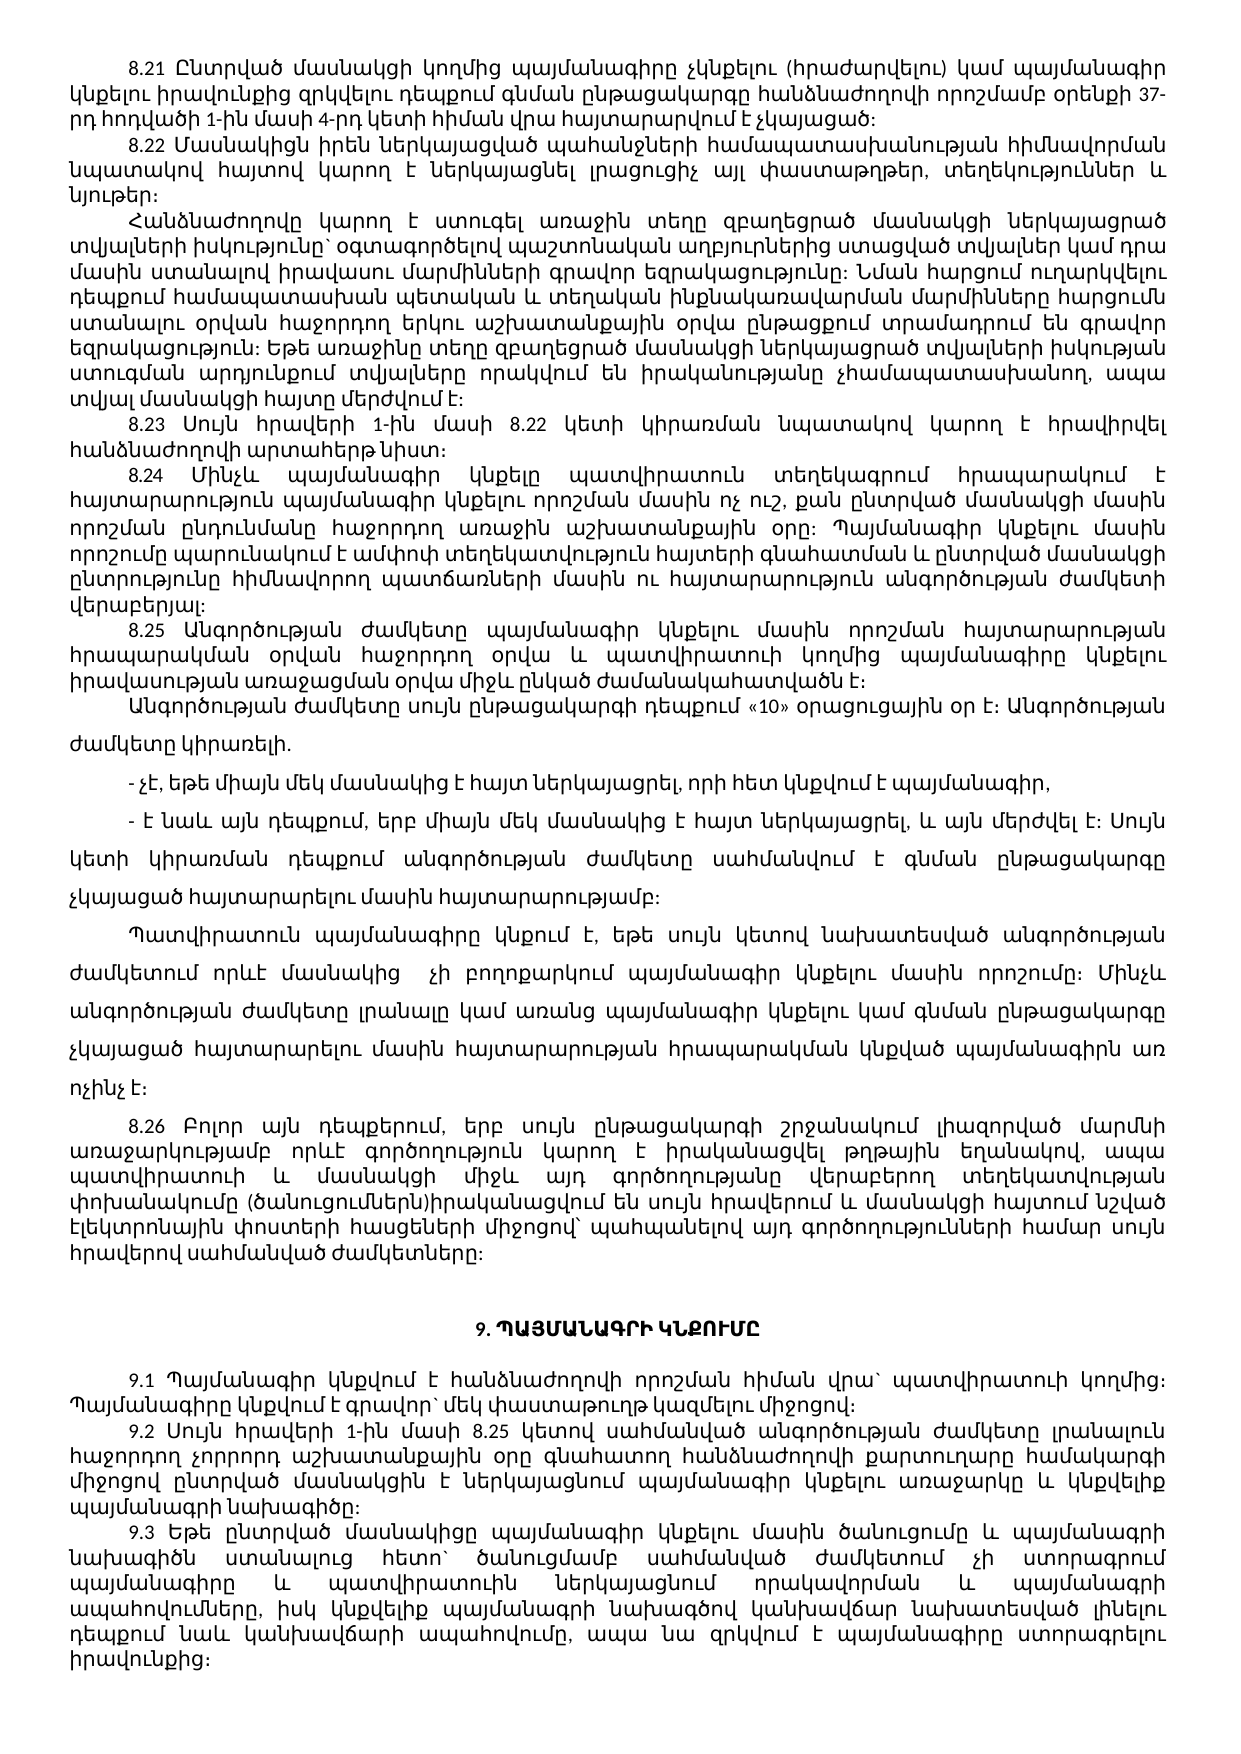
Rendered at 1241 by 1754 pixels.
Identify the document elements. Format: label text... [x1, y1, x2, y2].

text 8.24 Մինչև պայմանագիր կնքելը պատվիրատուն տեղեկագրում հրապարակում է հայտարարություն պայմանագիր կնքելու որոշման մասին ոչ ուշ, քան ընտրված մասնակցի մասին որոշման ընդունմանը հաջորդող առաջին աշխատանքային օրը: Պայմանագիր կնքելու մասին որոշումը պարունակում է ամփոփ տեղեկատվություն հայտերի գնահատման և ընտրված մասնակցի ընտրությունը հիմնավորող պատճառների մասին ու հայտարարություն անգործության ժամկետի վերաբերյալ: [69, 462, 1167, 617]
text 8.26 Բոլոր այն դեպքերում, երբ սույն ընթացակարգի շրջանակում լիազորված մարմնի առաջարկությամբ որևէ գործողություն կարող է իրականացվել թղթային եղանակով, ապա պատվիրատուի և մասնակցի միջև այդ գործողությանը վերաբերող տեղեկատվության փոխանակումը (ծանուցումներն)իրականացվում են սույն հրավերում և մասնակցի հայտում նշված էլեկտրոնային փոստերի հասցեների միջոցով՝ պահպանելով այդ գործողությունների համար սույն հրավերով սահմանված ժամկետները: [69, 1113, 1167, 1265]
text Անգործության ժամկետը սույն ընթացակարգի դեպքում «10» օրացուցային օր է։ Անգործության ժամկետը կիրառելի. [69, 693, 1167, 757]
text - է նաև այն դեպքում, երբ միայն մեկ մասնակից է հայտ ներկայացրել, և այն մերժվել է: Սույն կետի կիրառման դեպքում անգործության ժամկետը սահմանվում է գնման ընթացակարգը չկայացած հայտարարելու մասին հայտարարությամբ: [69, 808, 1167, 909]
text - չէ, եթե միայն մեկ մասնակից է հայտ ներկայացրել, որի հետ կնքվում է պայմանագիր, [69, 770, 1167, 795]
text 8.22 Մասնակիցն իրեն ներկայացված պահանջների համապատասխանության հիմնավորման նպատակով հայտով կարող է ներկայացնել լրացուցիչ այլ փաստաթղթեր, տեղեկություններ և նյութեր։ [69, 132, 1167, 208]
text 9. ՊԱՅՄԱՆԱԳՐԻ ԿՆՔՈՒՄԸ [69, 1316, 1167, 1342]
text 8.25 Անգործության ժամկետը պայմանագիր կնքելու մասին որոշման հայտարարության հրապարակման օրվան հաջորդող օրվա և պատվիրատուի կողմից պայմանագիրը կնքելու իրավասության առաջացման օրվա միջև ընկած ժամանակահատվածն է։ [69, 617, 1167, 693]
text 9.3 Եթե ընտրված մասնակիցը պայմանագիր կնքելու մասին ծանուցումը և պայմանագրի նախագիծն ստանալուց հետո` ծանուցմամբ սահմանված ժամկետում չի ստորագրում պայմանագիրը և պատվիրատուին ներկայացնում որակավորման և պայմանագրի ապահովումները, իսկ կնքվելիք պայմանագրի նախագծով կանխավճար նախատեսված լինելու դեպքում նաև կանխավճարի ապահովումը, ապա նա զրկվում է պայմանագիրը ստորագրելու իրավունքից։ [69, 1519, 1167, 1672]
text 9.2 Սույն հրավերի 1-ին մասի 8.25 կետով սահմանված անգործության ժամկետը լրանալուն հաջորդող չորրորդ աշխատանքային օրը գնահատող հանձնաժողովի քարտուղարը համակարգի միջոցով ընտրված մասնակցին է ներկայացնում պայմանագիր կնքելու առաջարկը և կնքվելիք պայմանագրի նախագիծը: [69, 1418, 1167, 1519]
text Հանձնաժողովը կարող է ստուգել առաջին տեղը զբաղեցրած մասնակցի ներկայացրած տվյալների իսկությունը` օգտագործելով պաշտոնական աղբյուրներից ստացված տվյալներ կամ դրա մասին ստանալով իրավասու մարմինների գրավոր եզրակացությունը: Նման հարցում ուղարկվելու դեպքում համապատասխան պետական և տեղական ինքնակառավարման մարմինները հարցումն ստանալու օրվան հաջորդող երկու աշխատանքային օրվա ընթացքում տրամադրում են գրավոր եզրակացություն: Եթե առաջինը տեղը զբաղեցրած մասնակցի ներկայացրած տվյալների իսկության ստուգման արդյունքում տվյալները որակվում են իրականությանը չհամապատասխանող, ապա տվյալ մասնակցի հայտը մերժվում է: [69, 208, 1167, 411]
text 8.21 Ընտրված մասնակցի կողմից պայմանագիրը չկնքելու (հրաժարվելու) կամ պայմանագիր կնքելու իրավունքից զրկվելու դեպքում գնման ընթացակարգը հանձնաժողովի որոշմամբ օրենքի 37-րդ հոդվածի 1-ին մասի 4-րդ կետի հիման վրա հայտարարվում է չկայացած: [69, 56, 1167, 132]
text 9.1 Պայմանագիր կնքվում է հանձնաժողովի որոշման հիման վրա` պատվիրատուի կողմից։ Պայմանագիրը կնքվում է գրավոր` մեկ փաստաթուղթ կազմելու միջոցով։ [69, 1367, 1167, 1418]
text 8.23 Սույն հրավերի 1-ին մասի 8.22 կետի կիրառման նպատակով կարող է հրավիրվել հանձնաժողովի արտահերթ նիստ։ [69, 411, 1167, 462]
text Պատվիրատուն պայմանագիրը կնքում է, եթե սույն կետով նախատեսված անգործության ժամկետում որևէ մասնակից չի բողոքարկում պայմանագիր կնքելու մասին որոշումը։ Մինչև անգործության ժամկետը լրանալը կամ առանց պայմանագիր կնքելու կամ գնման ընթացակարգը չկայացած հայտարարելու մասին հայտարարության հրապարակման կնքված պայմանագիրն առ ոչինչ է։ [69, 922, 1167, 1100]
